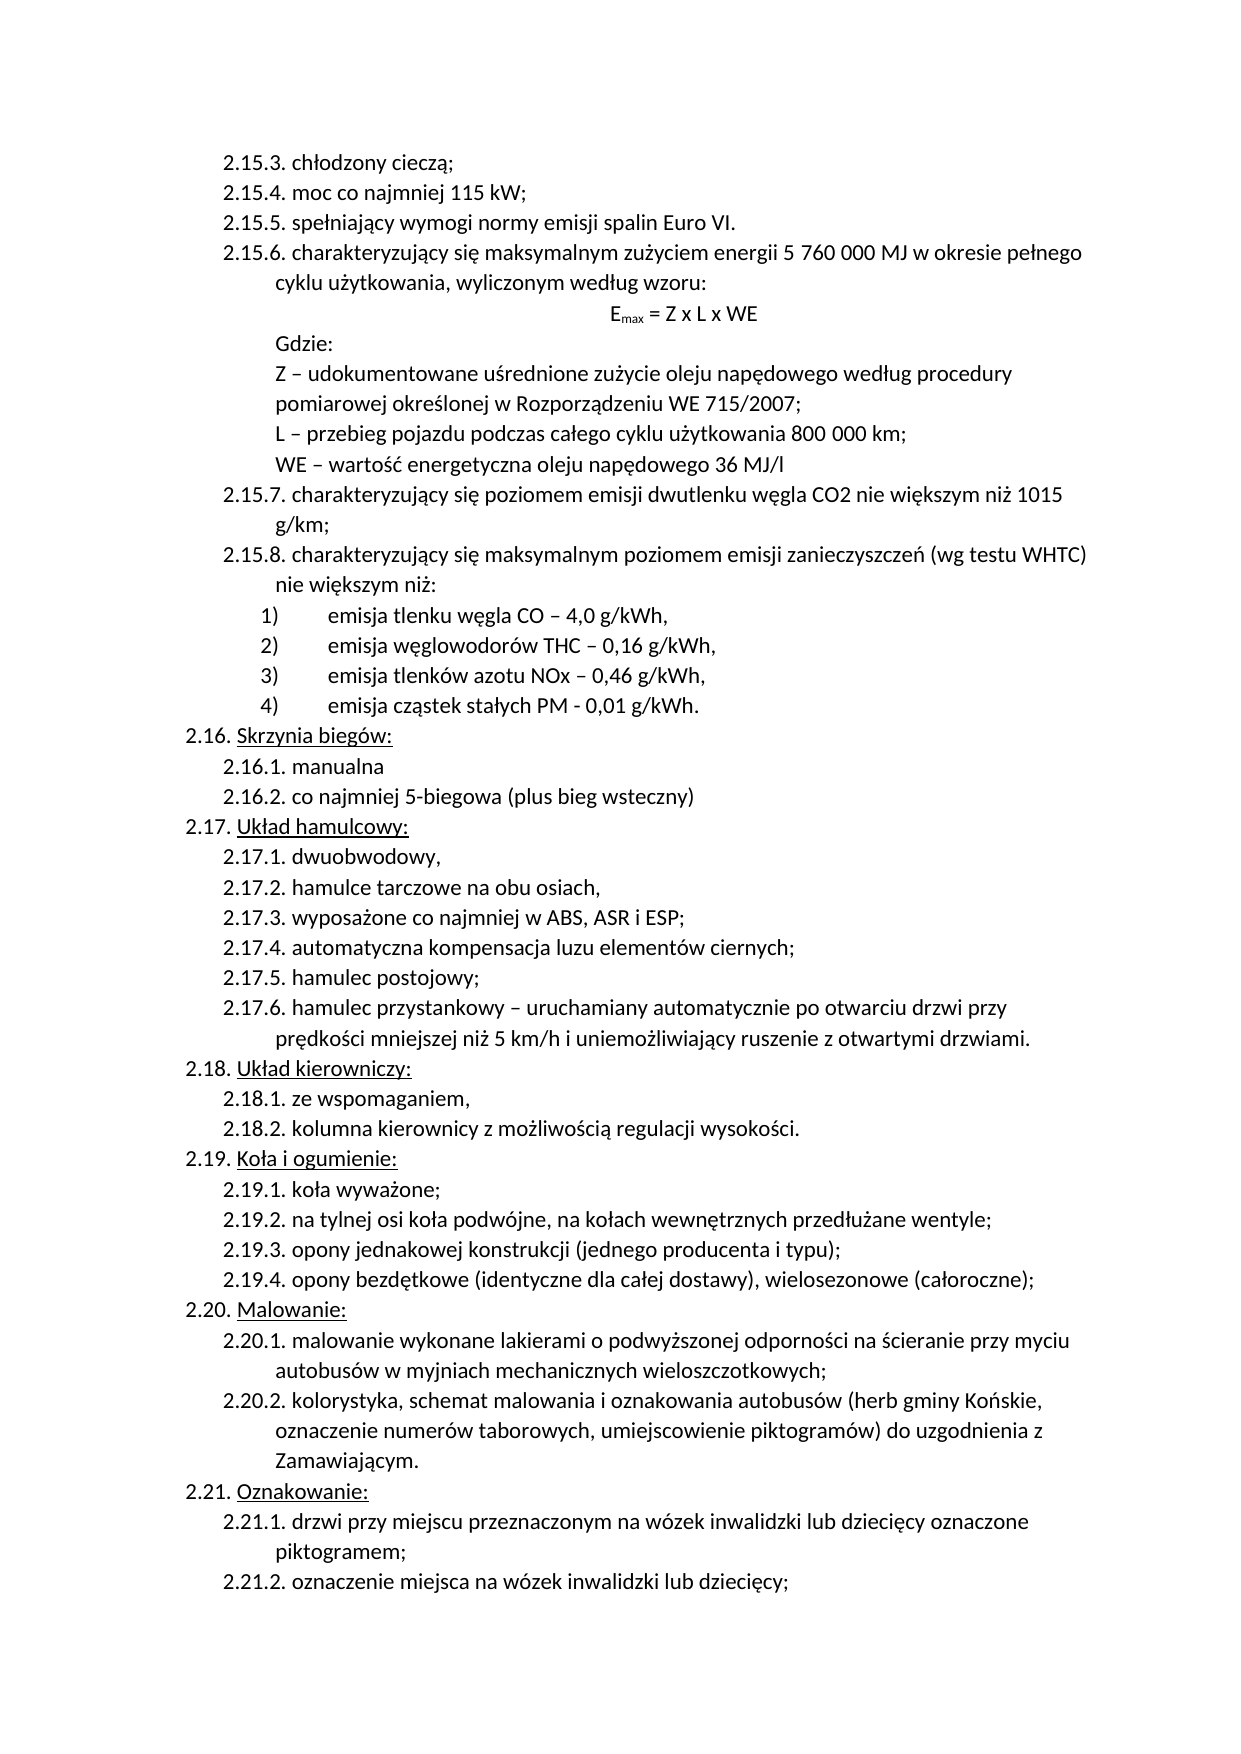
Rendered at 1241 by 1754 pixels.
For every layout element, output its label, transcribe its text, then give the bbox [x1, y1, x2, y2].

list Oznakowanie: [185, 1477, 1093, 1505]
list charakteryzujący się maksymalnym poziomem emisji zanieczyszczeń (wg testu WHTC) nie większym niż: [223, 540, 1093, 598]
list manualna [223, 752, 1093, 780]
list malowanie wykonane lakierami o podwyższonej odporności na ścieranie przy myciu autobusów w myjniach mechanicznych wieloszczotkowych; [223, 1326, 1093, 1384]
list automatyczna kompensacja luzu elementów ciernych; [223, 933, 1093, 961]
list Z – udokumentowane uśrednione zużycie oleju napędowego według procedury pomiarowej określonej w Rozporządzeniu WE 715/2007; [275, 359, 1093, 417]
list hamulec przystankowy – uruchamiany automatycznie po otwarciu drzwi przy prędkości mniejszej niż 5 km/h i uniemożliwiający ruszenie z otwartymi drzwiami. [223, 993, 1093, 1052]
list co najmniej 5-biegowa (plus bieg wsteczny) [223, 782, 1093, 810]
list emisja węglowodorów THC – 0,16 g/kWh, [260, 631, 1093, 659]
list moc co najmniej 115 kW; [223, 178, 1093, 206]
list na tylnej osi koła podwójne, na kołach wewnętrznych przedłużane wentyle; [223, 1205, 1093, 1233]
list ze wspomaganiem, [223, 1084, 1093, 1112]
list WE – wartość energetyczna oleju napędowego 36 MJ/l [275, 450, 1093, 478]
list Emax = Z x L x WE [275, 299, 1093, 327]
list opony jednakowej konstrukcji (jednego producenta i typu); [223, 1235, 1093, 1263]
list hamulce tarczowe na obu osiach, [223, 873, 1093, 901]
list oznaczenie miejsca na wózek inwalidzki lub dziecięcy; [223, 1567, 1093, 1595]
list Skrzynia biegów: [185, 722, 1093, 749]
list Gdzie: [275, 329, 1093, 357]
list dwuobwodowy, [223, 842, 1093, 870]
list Malowanie: [185, 1296, 1093, 1323]
list kolorystyka, schemat malowania i oznakowania autobusów (herb gminy Końskie, oznaczenie numerów taborowych, umiejscowienie piktogramów) do uzgodnienia z Zamawiającym. [223, 1386, 1093, 1474]
list Koła i ogumienie: [185, 1144, 1093, 1172]
list spełniający wymogi normy emisji spalin Euro VI. [223, 208, 1093, 236]
list chłodzony cieczą; [223, 148, 1093, 176]
list drzwi przy miejscu przeznaczonym na wózek inwalidzki lub dziecięcy oznaczone piktogramem; [223, 1507, 1093, 1565]
list hamulec postojowy; [223, 963, 1093, 991]
list koła wyważone; [223, 1175, 1093, 1203]
list emisja cząstek stałych PM - 0,01 g/kWh. [260, 691, 1093, 719]
list emisja tlenku węgla CO – 4,0 g/kWh, [260, 601, 1093, 629]
list Układ kierowniczy: [185, 1054, 1093, 1082]
list Układ hamulcowy: [185, 812, 1093, 840]
list emisja tlenków azotu NOx – 0,46 g/kWh, [260, 661, 1093, 689]
list kolumna kierownicy z możliwością regulacji wysokości. [223, 1114, 1093, 1142]
list wyposażone co najmniej w ABS, ASR i ESP; [223, 903, 1093, 931]
list charakteryzujący się maksymalnym zużyciem energii 5 760 000 MJ w okresie pełnego cyklu użytkowania, wyliczonym według wzoru: [223, 238, 1093, 296]
list opony bezdętkowe (identyczne dla całej dostawy), wielosezonowe (całoroczne); [223, 1265, 1093, 1293]
list charakteryzujący się poziomem emisji dwutlenku węgla CO2 nie większym niż 1015 g/km; [223, 480, 1093, 538]
list L – przebieg pojazdu podczas całego cyklu użytkowania 800 000 km; [275, 419, 1093, 447]
